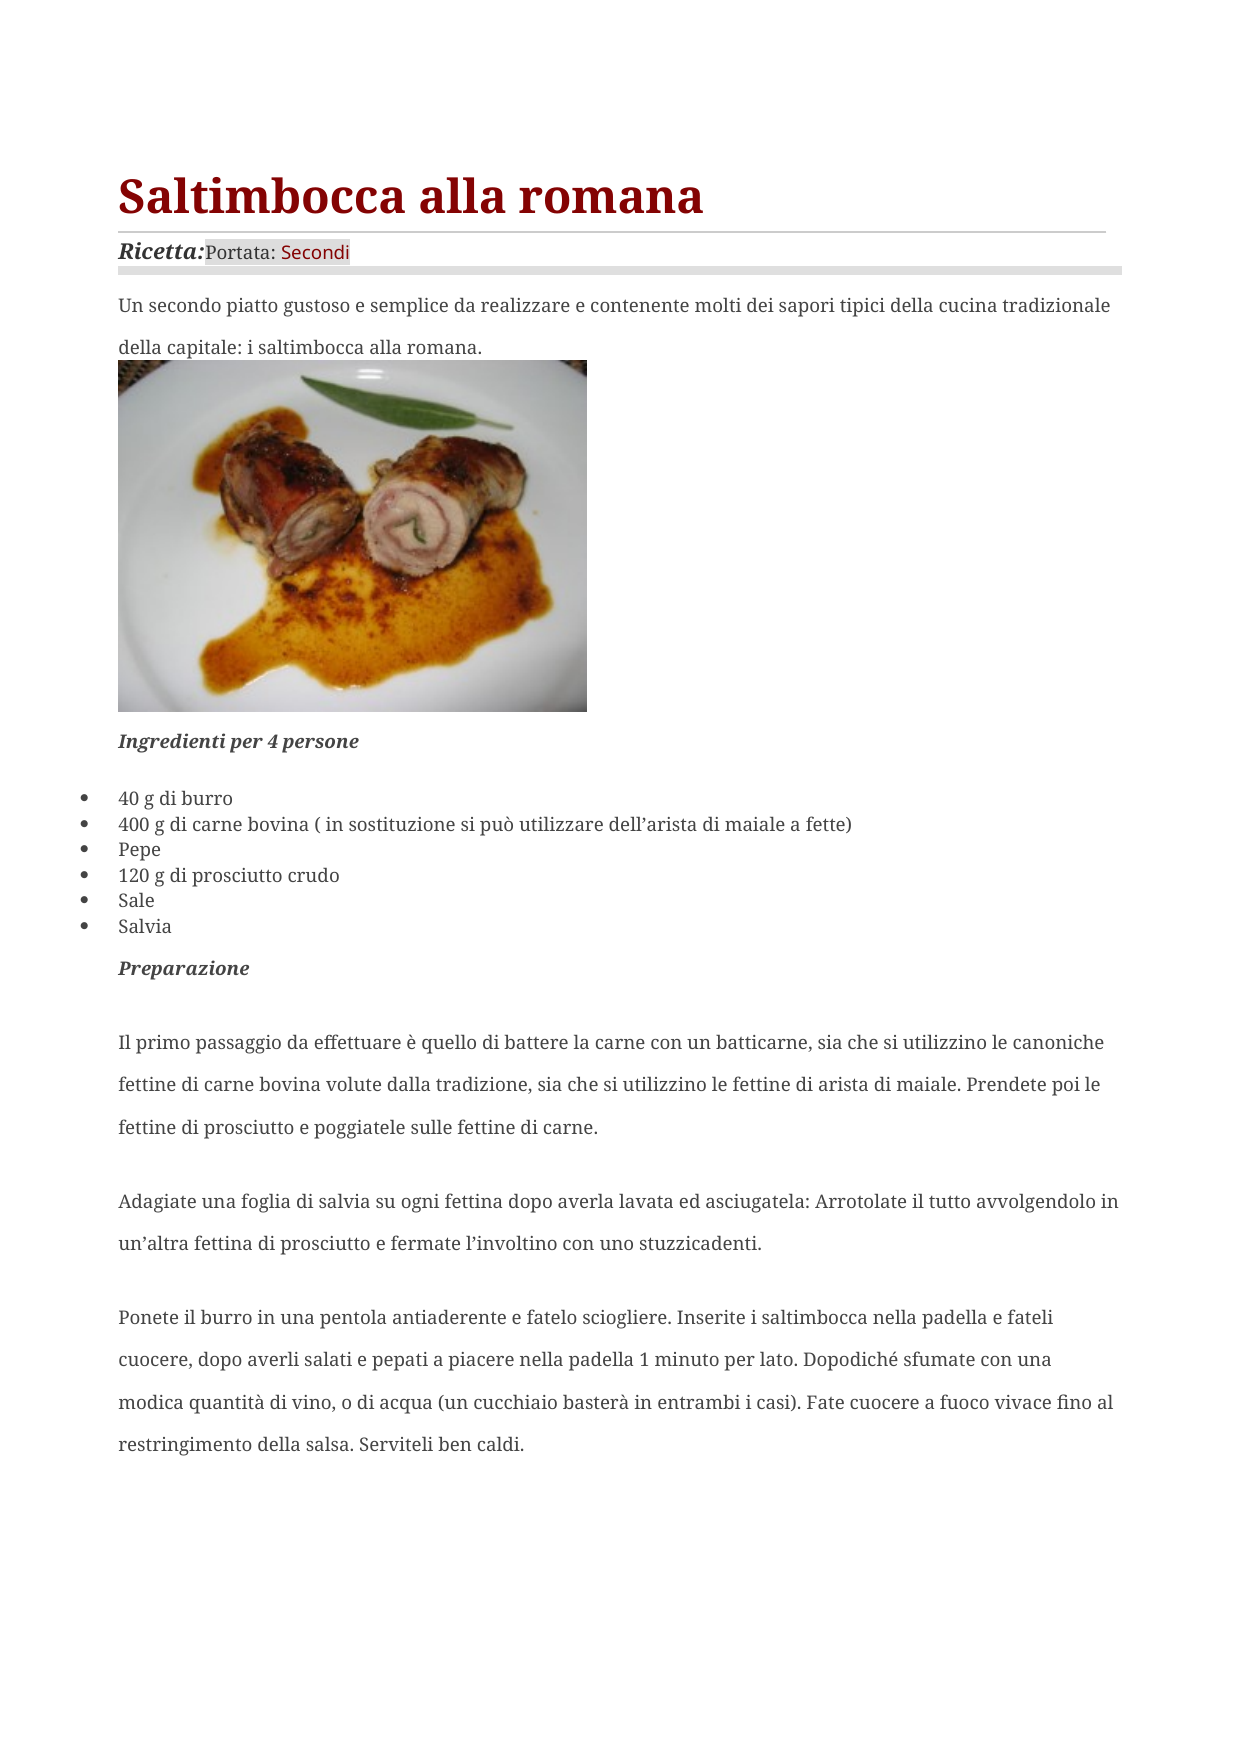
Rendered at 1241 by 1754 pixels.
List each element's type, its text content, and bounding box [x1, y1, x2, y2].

text Adagiate una foglia di salvia su ogni fettina dopo averla lavata ed asciugatela: Arrotolate il tutto avvolgendolo in un’altra fettina di prosciutto e fermate l’involtino con uno stuzzicadenti. [118, 1171, 1122, 1256]
text Ponete il burro in una pentola antiaderente e fatelo sciogliere. Inserite i saltimbocca nella padella e fateli cuocere, dopo averli salati e pepati a piacere nella padella 1 minuto per lato. Dopodiché sfumate con una modica quantità di vino, o di acqua (un cucchiaio basterà in entrambi i casi). Fate cuocere a fuoco vivace fino al restringimento della salsa. Serviteli ben caldi. [118, 1287, 1122, 1457]
text Preparazione [118, 938, 1122, 981]
list Salvia [81, 913, 1122, 938]
text Saltimbocca alla romana [118, 163, 1106, 231]
list 400 g di carne bovina ( in sostituzione si può utilizzare dell’arista di maiale a fette) [81, 811, 1122, 836]
text Un secondo piatto gustoso e semplice da realizzare e contenente molti dei sapori tipici della cucina tradizionale della capitale: i saltimbocca alla romana. [118, 275, 1122, 360]
picture [118, 360, 587, 712]
list 40 g di burro [81, 785, 1122, 811]
text Ricetta:Portata: Secondi [118, 236, 1122, 266]
list Pepe [81, 836, 1122, 862]
list Sale [81, 887, 1122, 913]
text Il primo passaggio da effettuare è quello di battere la carne con un batticarne, sia che si utilizzino le canoniche fettine di carne bovina volute dalla tradizione, sia che si utilizzino le fettine di arista di maiale. Prendete poi le fettine di prosciutto e poggiatele sulle fettine di carne. [118, 1012, 1122, 1140]
list 120 g di prosciutto crudo [81, 862, 1122, 887]
